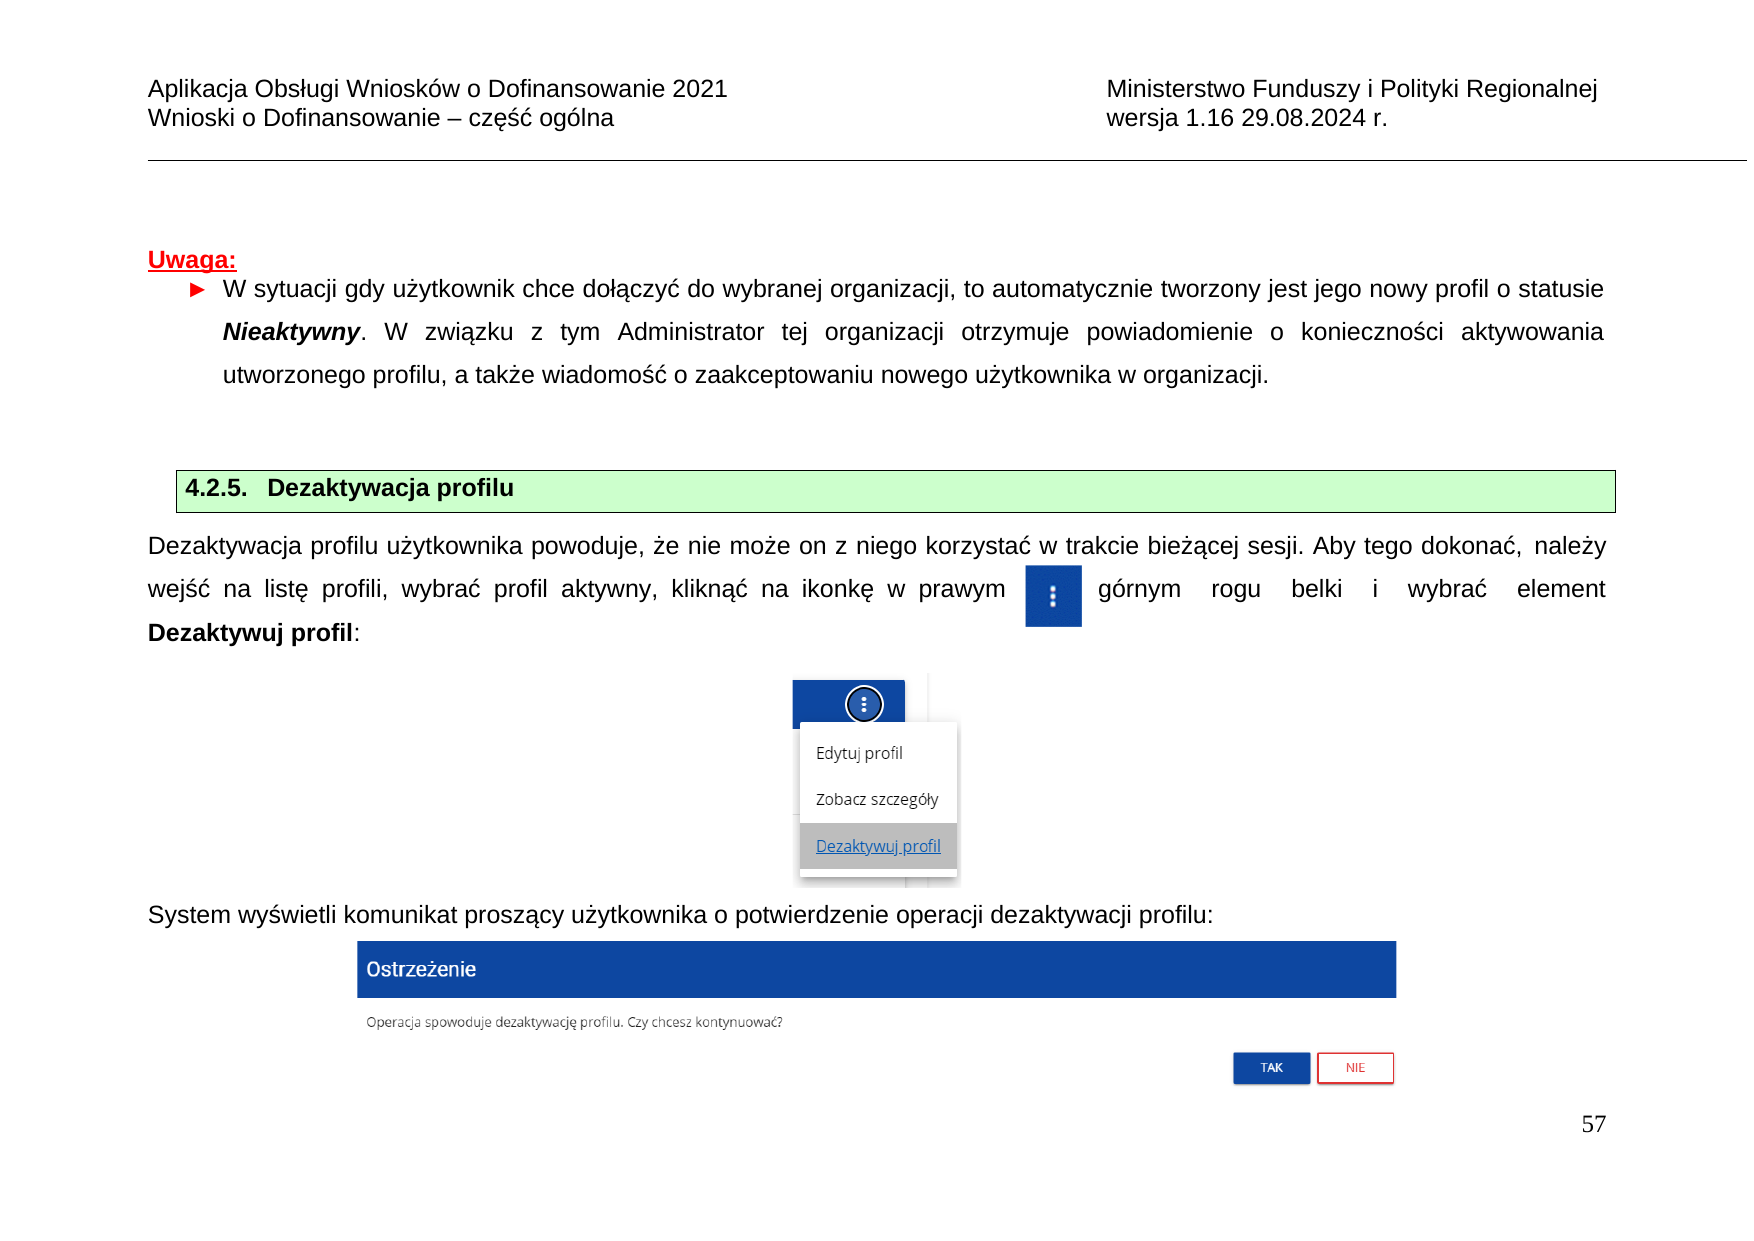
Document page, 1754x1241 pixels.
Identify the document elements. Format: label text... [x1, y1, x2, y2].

picture [357, 941, 1397, 1089]
picture [1026, 566, 1081, 626]
text Dezaktywacja profilu użytkownika powoduje, że nie może on z niego korzystać w trakcie bieżącej sesji. Aby tego dokonać, należy wejść na listę profili, wybrać profil aktywny, kliknąć na ikonkę w prawym górnym rogu belki i wybrać element Dezaktywuj profil: [148, 531, 1606, 646]
text Uwaga: [148, 245, 1606, 274]
subtitle Dezaktywacja profilu [177, 471, 1615, 512]
picture [792, 673, 962, 888]
text System wyświetli komunikat proszący użytkownika o potwierdzenie operacji dezaktywacji profilu: [148, 900, 1606, 928]
list W sytuacji gdy użytkownik chce dołączyć do wybranej organizacji, to automatycznie tworzony jest jego nowy profil o statusie Nieaktywny. W związku z tym Administrator tej organizacji otrzymuje powiadomienie o konieczności aktywowania utworzonego profilu, a także wiadomość o zaakceptowaniu nowego użytkownika w organizacji. [185, 274, 1606, 389]
